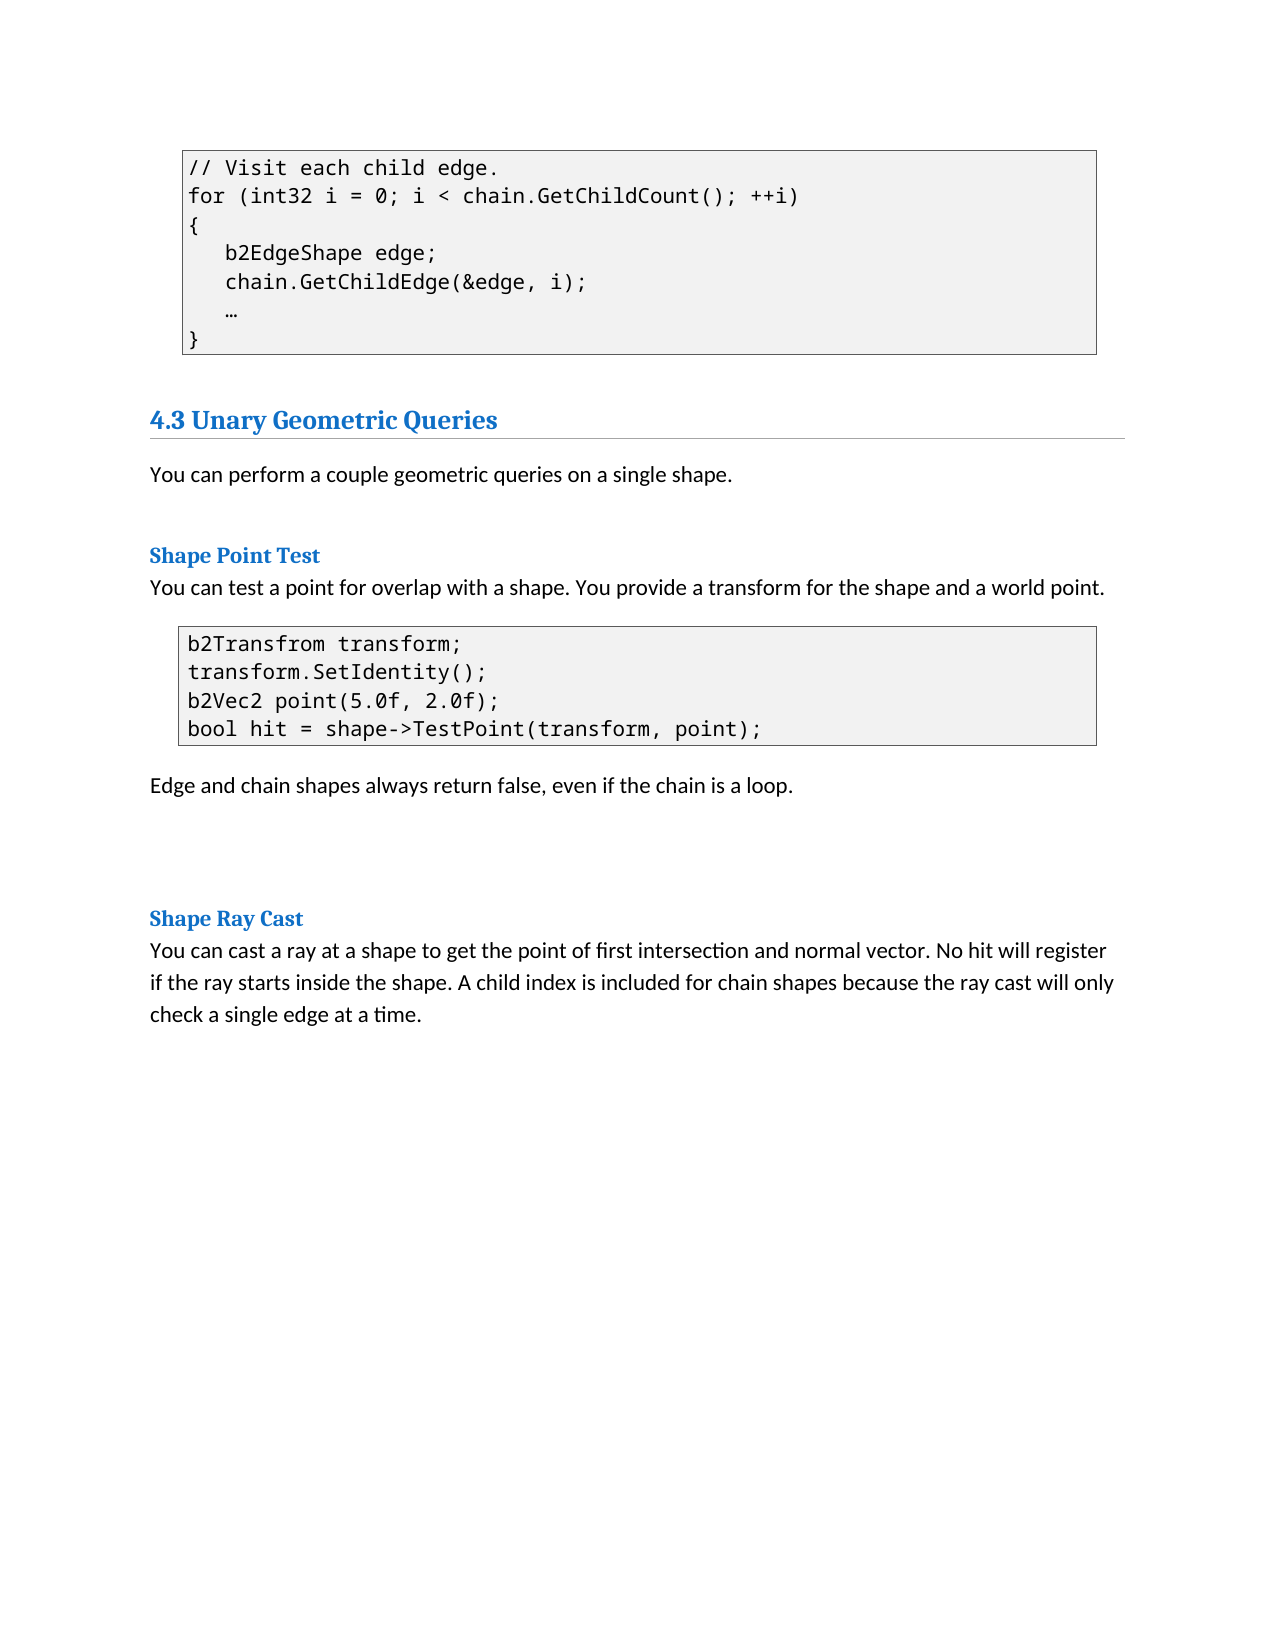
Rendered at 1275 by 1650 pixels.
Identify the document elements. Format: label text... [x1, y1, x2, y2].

text You can cast a ray at a shape to get the point of first intersection and normal vector. No hit will register if the ray starts inside the shape. A child index is included for chain shapes because the ray cast will only check a single edge at a time. [150, 936, 1125, 1029]
text // Visit each child edge. [183, 151, 1096, 178]
text Edge and chain shapes always return false, even if the chain is a loop. [150, 771, 1125, 799]
text bool hit = shape->TestPoint(transform, point); [179, 711, 1096, 745]
text b2Vec2 point(5.0f, 2.0f); [179, 683, 1096, 711]
text { [183, 207, 1096, 235]
text b2Transfrom transform; [179, 627, 1096, 654]
subtitle Shape Ray Cast [150, 906, 1125, 932]
text b2EdgeShape edge; [183, 235, 1096, 264]
text } [183, 321, 1096, 354]
subtitle Unary Geometric Queries [150, 405, 1125, 438]
text for (int32 i = 0; i < chain.GetChildCount(); ++i) [183, 178, 1096, 207]
text You can test a point for overlap with a shape. You provide a transform for the shape and a world point. [150, 573, 1125, 601]
text You can perform a couple geometric queries on a single shape. [150, 460, 1125, 488]
text chain.GetChildEdge(&edge, i); [183, 264, 1096, 292]
text … [183, 292, 1096, 321]
subtitle Shape Point Test [150, 543, 1125, 569]
text transform.SetIdentity(); [179, 654, 1096, 683]
